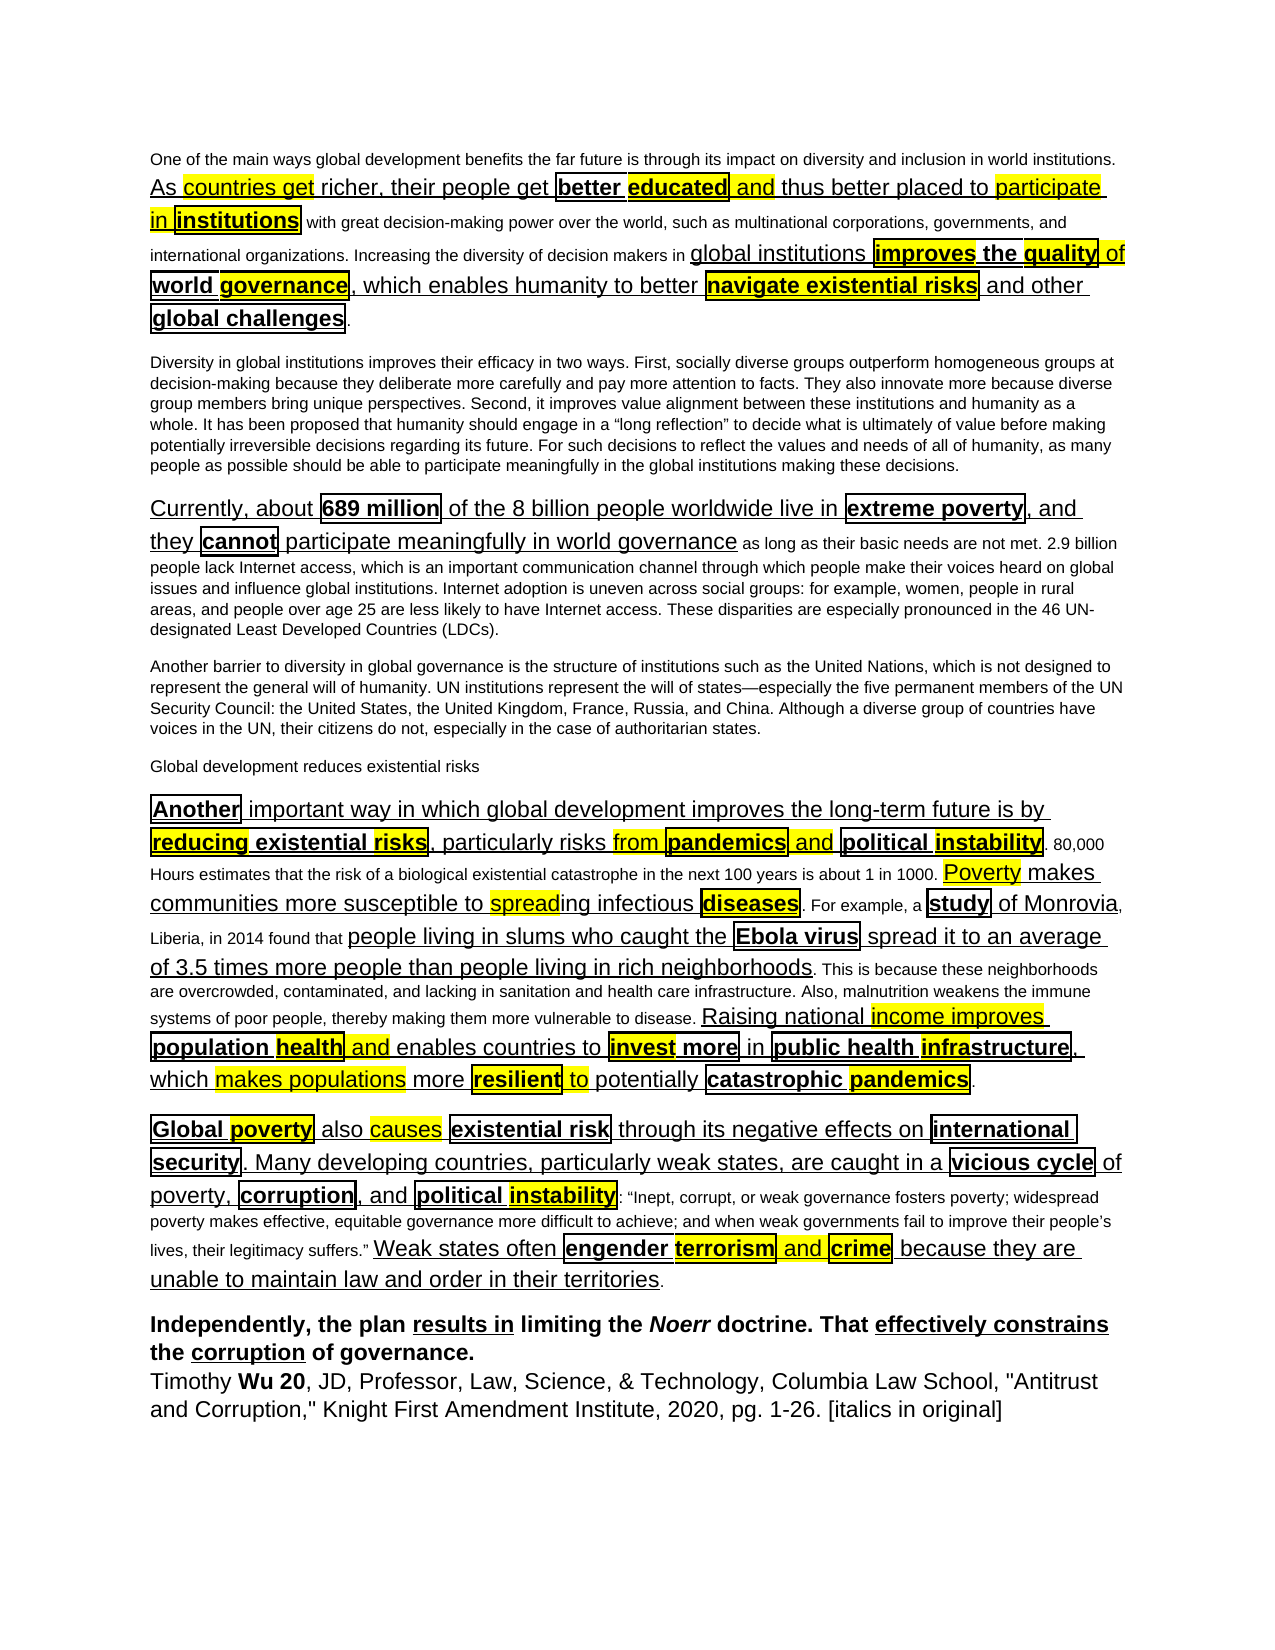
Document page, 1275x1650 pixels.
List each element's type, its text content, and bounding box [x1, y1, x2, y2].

text Currently, about 689 million of the 8 billion people worldwide live in extreme poverty, and they cannot participate meaningfully in world governance as long as their basic needs are not met. 2.9 billion people lack Internet access, which is an important communication channel through which people make their voices heard on global issues and influence global institutions. Internet adoption is uneven across social groups: for example, women, people in rural areas, and people over age 25 are less likely to have Internet access. These disparities are especially pronounced in the 46 UN-designated Least Developed Countries (LDCs). [150, 493, 1125, 639]
text Another important way in which global development improves the long-term future is by reducing existential risks, particularly risks from pandemics and political instability. 80,000 Hours estimates that the risk of a biological existential catastrophe in the next 100 years is about 1 in 1000. Poverty makes communities more susceptible to spreading infectious diseases. For example, a study of Monrovia, Liberia, in 2014 found that people living in slums who caught the Ebola virus spread it to an average of 3.5 times more people than people living in rich neighborhoods. This is because these neighborhoods are overcrowded, contaminated, and lacking in sanitation and health care infrastructure. Also, malnutrition weakens the immune systems of poor people, thereby making them more vulnerable to disease. Raising national income improves population health and enables countries to invest more in public health infrastructure, which makes populations more resilient to potentially catastrophic pandemics. [150, 794, 1125, 1095]
text Timothy Wu 20, JD, Professor, Law, Science, & Technology, Columbia Law School, "Antitrust and Corruption," Knight First Amendment Institute, 2020, pg. 1-26. [italics in original] [150, 1368, 1125, 1423]
subtitle Independently, the plan results in limiting the Noerr doctrine. That effectively constrains the corruption of governance. [150, 1311, 1125, 1366]
text Another barrier to diversity in global governance is the structure of institutions such as the United Nations, which is not designed to represent the general will of humanity. UN institutions represent the will of states—especially the five permanent members of the UN Security Council: the United States, the United Kingdom, France, Russia, and China. Although a diverse group of countries have voices in the UN, their citizens do not, especially in the case of authoritarian states. [150, 657, 1125, 738]
text Global poverty also causes existential risk through its negative effects on international security. Many developing countries, particularly weak states, are caught in a vicious cycle of poverty, corruption, and political instability: “Inept, corrupt, or weak governance fosters poverty; widespread poverty makes effective, equitable governance more difficult to achieve; and when weak governments fail to improve their people’s lives, their legitimacy suffers.” Weak states often engender terrorism and crime because they are unable to maintain law and order in their territories. [150, 1114, 1125, 1292]
text One of the main ways global development benefits the far future is through its impact on diversity and inclusion in world institutions. As countries get richer, their people get better educated and thus better placed to participate in institutions with great decision-making power over the world, such as multinational corporations, governments, and international organizations. Increasing the diversity of decision makers in global institutions improves the quality of world governance, which enables humanity to better navigate existential risks and other global challenges. [150, 150, 1125, 334]
text Diversity in global institutions improves their efficacy in two ways. First, socially diverse groups outperform homogeneous groups at decision-making because they deliberate more carefully and pay more attention to facts. They also innovate more because diverse group members bring unique perspectives. Second, it improves value alignment between these institutions and humanity as a whole. It has been proposed that humanity should engage in a “long reflection” to decide what is ultimately of value before making potentially irreversible decisions regarding its future. For such decisions to reflect the values and needs of all of humanity, as many people as possible should be able to participate meaningfully in the global institutions making these decisions. [150, 353, 1125, 475]
text Global development reduces existential risks [150, 756, 1125, 776]
